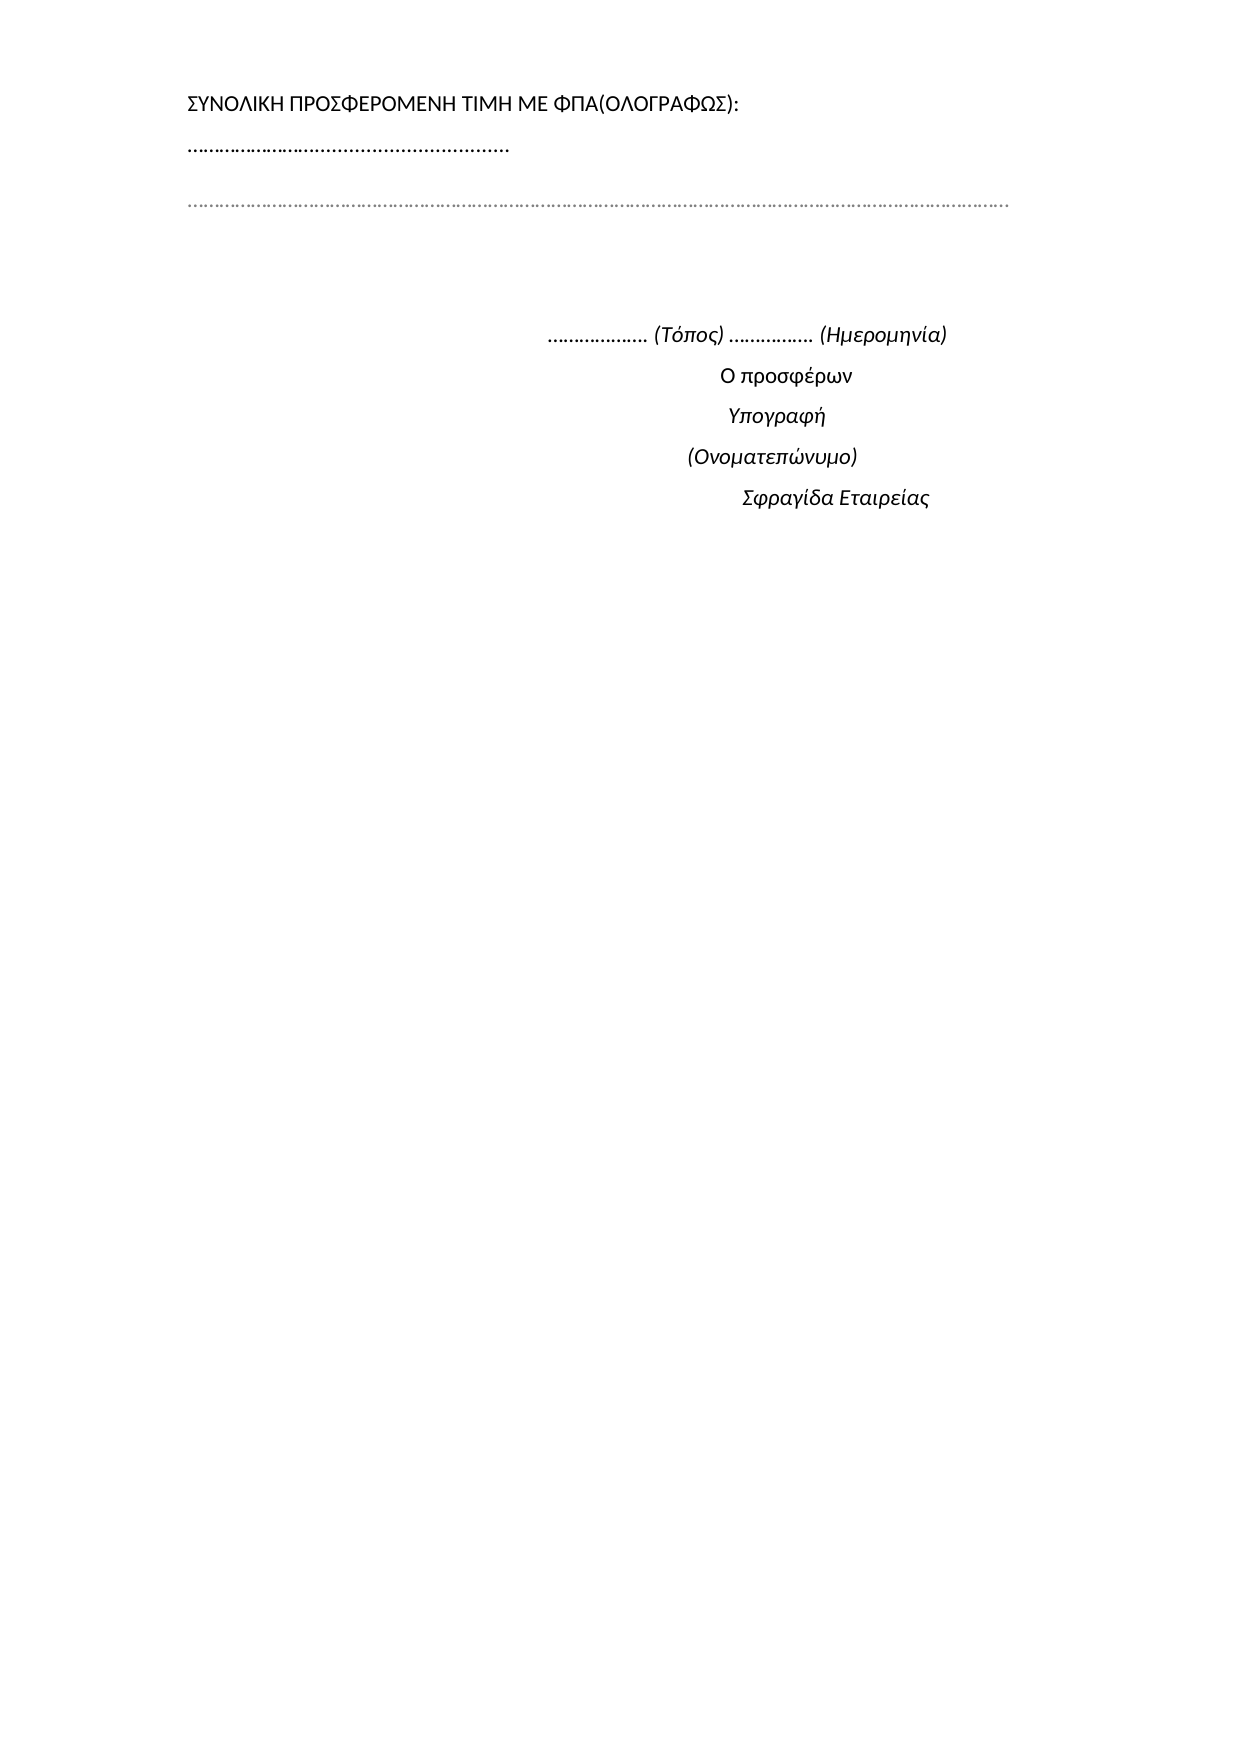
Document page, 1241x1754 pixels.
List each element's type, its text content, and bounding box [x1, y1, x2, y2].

text ………………. (Τόπος) ……………. (Ημερομηνία) [187, 321, 1048, 349]
text Υπογραφή [187, 402, 1048, 430]
text Σφραγίδα Εταιρείας [187, 483, 1048, 511]
text (Ονοματεπώνυμο) [187, 442, 1048, 470]
text Ο προσφέρων [187, 361, 1048, 389]
text ΣΥΝΟΛΙΚΗ ΠΡΟΣΦΕΡΟΜΕΝΗ ΤΙΜΗ ΜΕ ΦΠΑ(ΟΛΟΓΡΑΦΩΣ):…………………….................................. [187, 89, 1019, 159]
text ………………………………………………………………………………………………………………………………………… [187, 185, 1019, 213]
